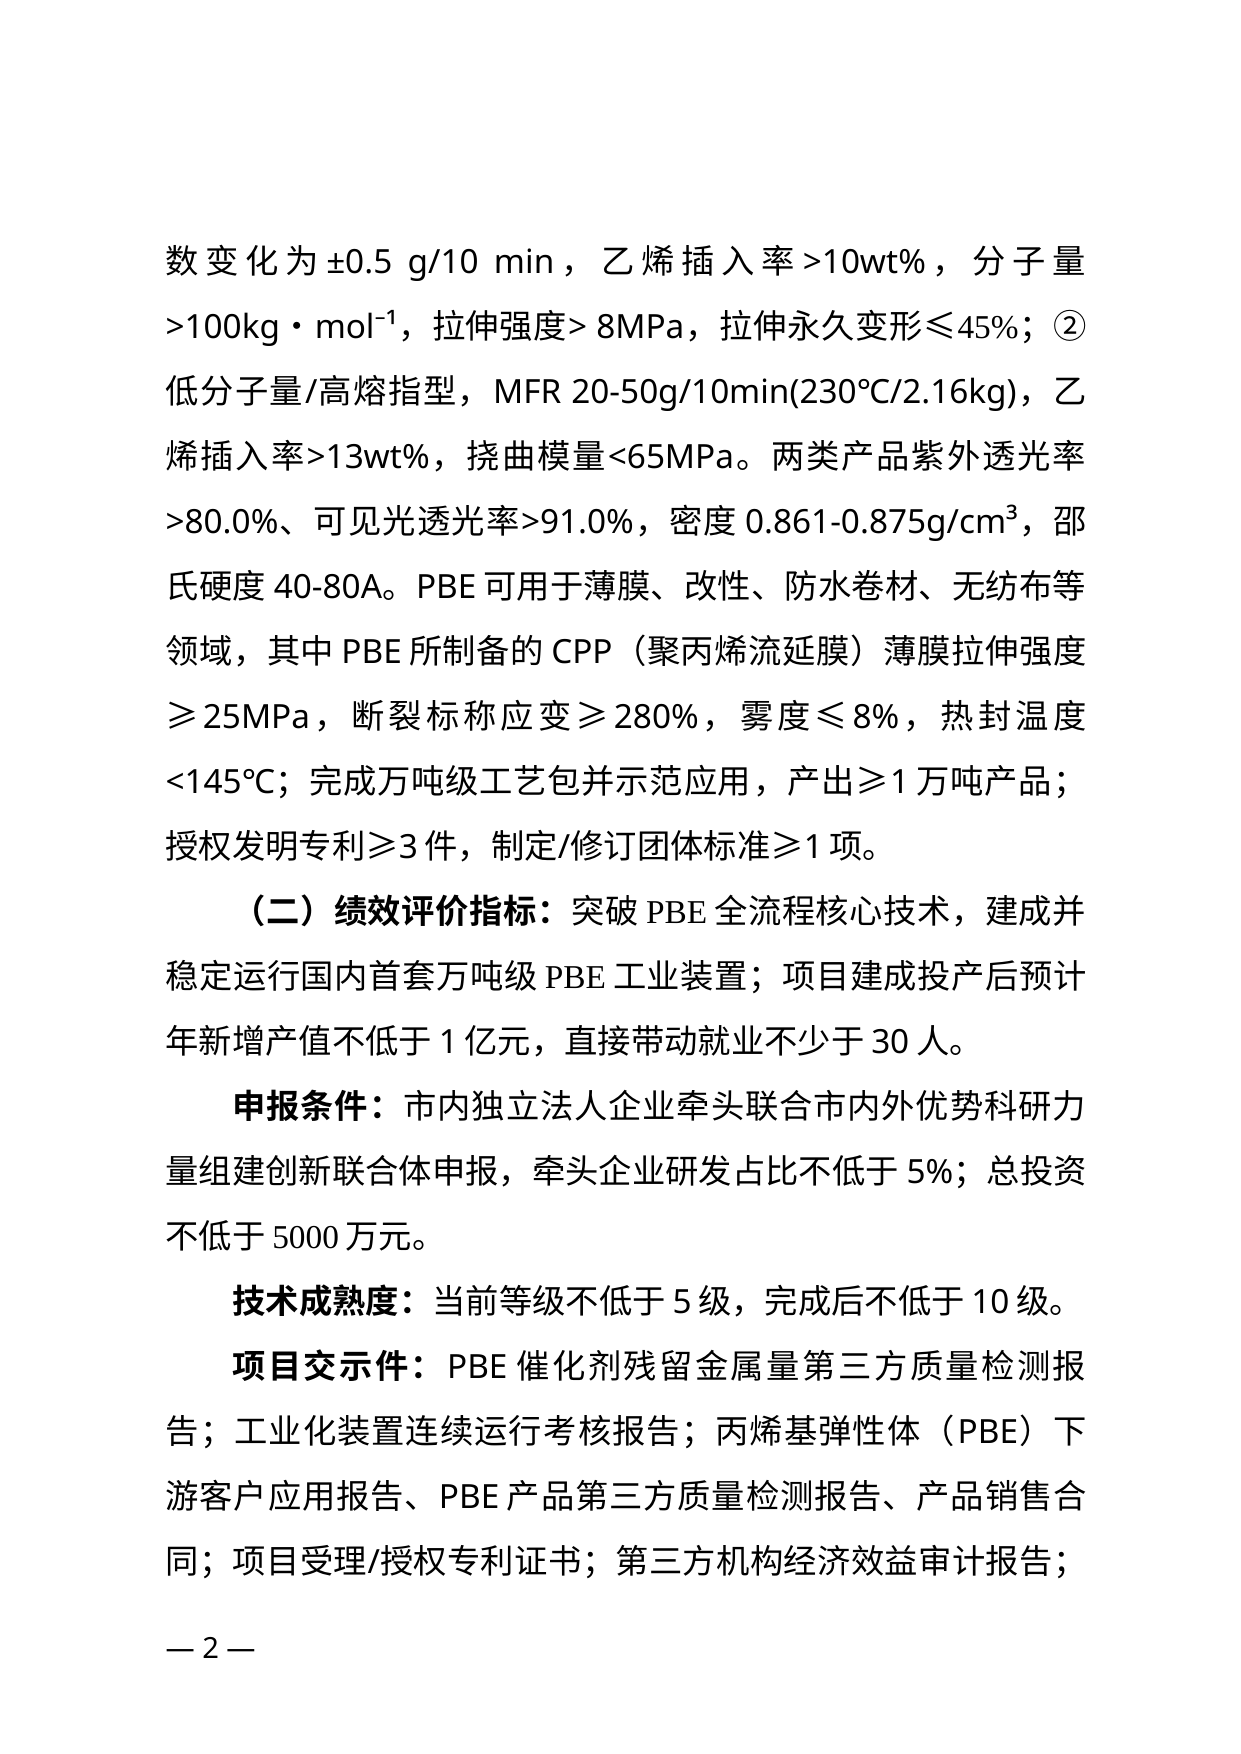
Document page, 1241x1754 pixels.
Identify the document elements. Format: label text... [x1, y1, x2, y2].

text 申报条件：市内独立法人企业牵头联合市内外优势科研力量组建创新联合体申报，牵头企业研发占比不低于5%；总投资不低于5000万元。 [165, 1072, 1087, 1267]
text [165, 227, 1087, 877]
list （二）绩效评价指标：突破PBE全流程核心技术，建成并稳定运行国内首套万吨级PBE工业装置；项目建成投产后预计年新增产值不低于1亿元，直接带动就业不少于30人。 [165, 877, 1087, 1072]
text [165, 1332, 1087, 1592]
text 技术成熟度：当前等级不低于5级，完成后不低于10级。 [165, 1267, 1087, 1332]
